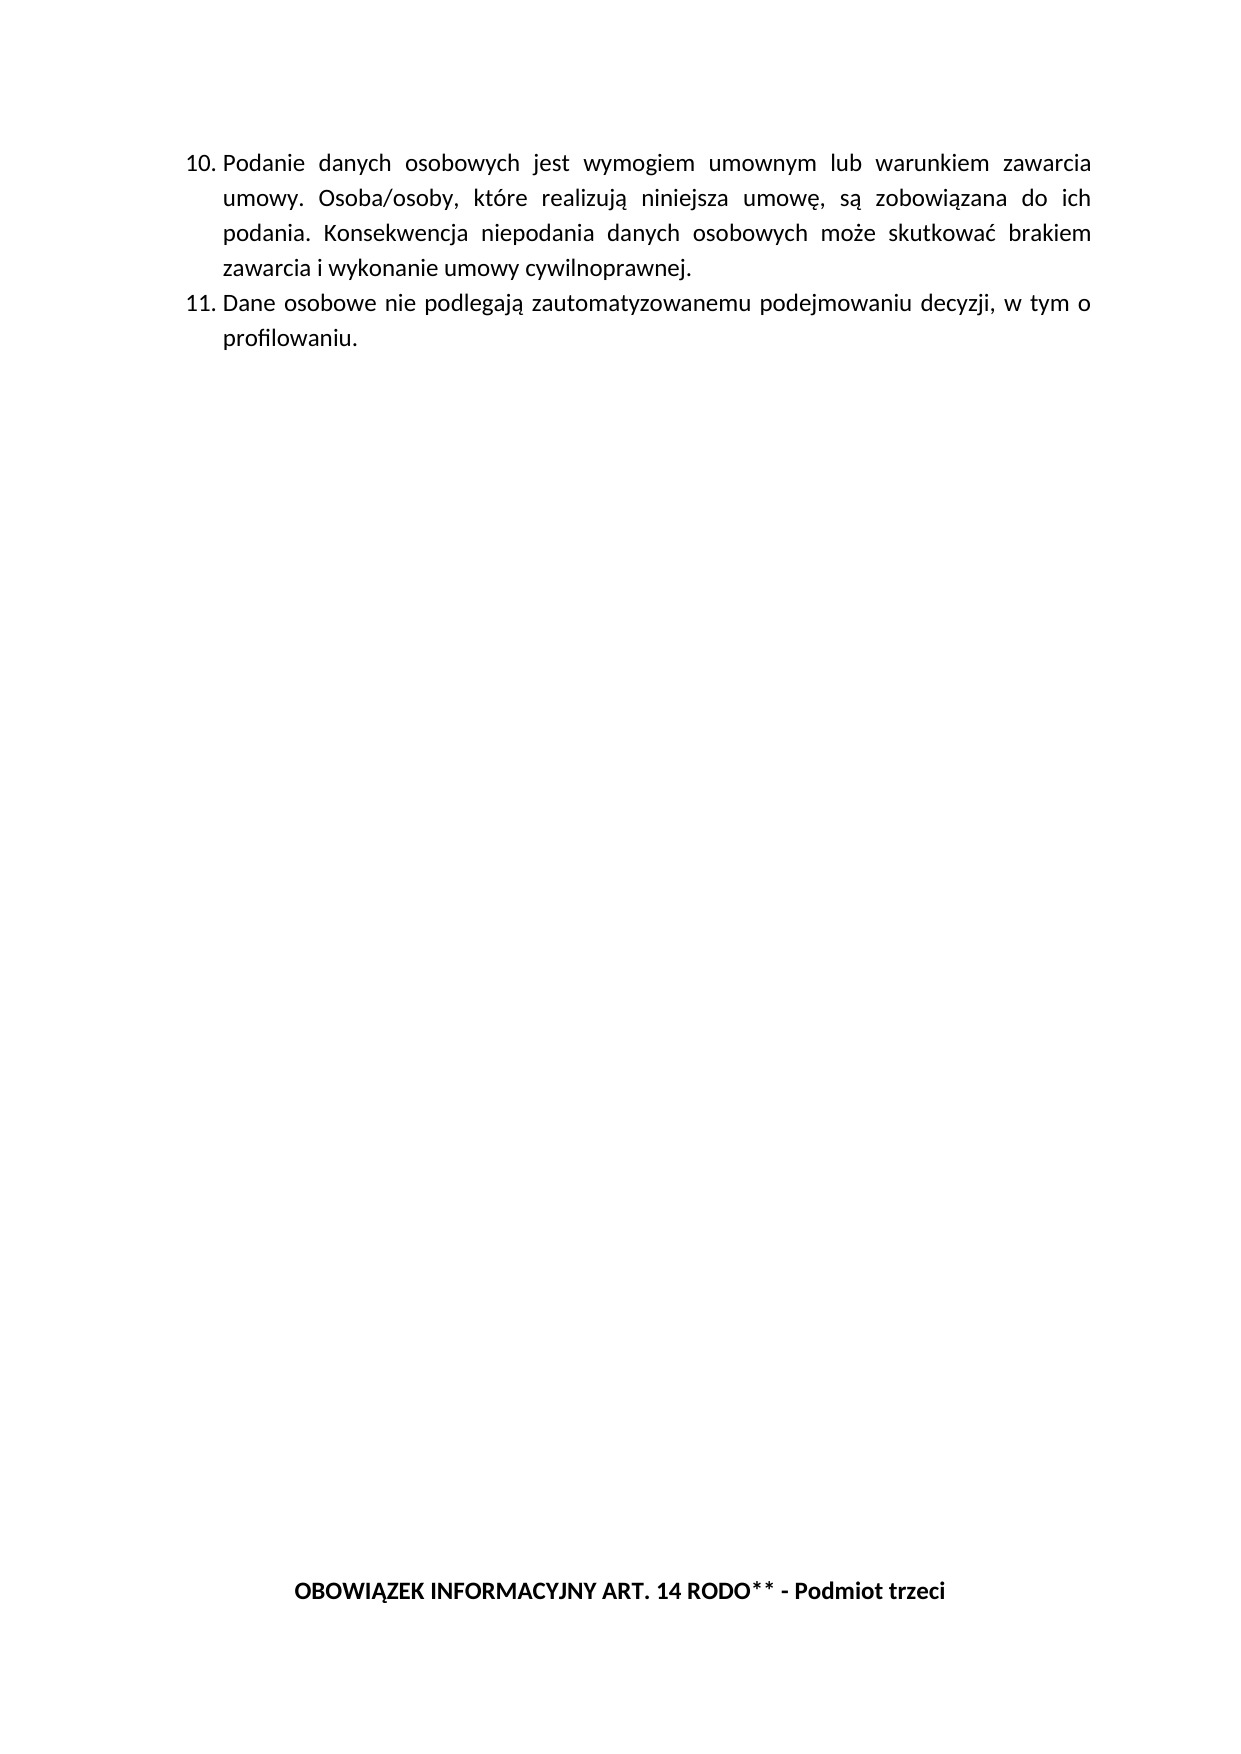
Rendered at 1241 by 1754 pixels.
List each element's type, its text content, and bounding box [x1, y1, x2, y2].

list Podanie danych osobowych jest wymogiem umownym lub warunkiem zawarcia umowy. Osoba/osoby, które realizują niniejsza umowę, są zobowiązana do ich podania. Konsekwencja niepodania danych osobowych może skutkować brakiem zawarcia i wykonanie umowy cywilnoprawnej. [185, 148, 1093, 283]
list Dane osobowe nie podlegają zautomatyzowanemu podejmowaniu decyzji, w tym o profilowaniu. [185, 288, 1093, 353]
text OBOWIĄZEK INFORMACYJNY ART. 14 RODO** - Podmiot trzeci [148, 1575, 1093, 1606]
